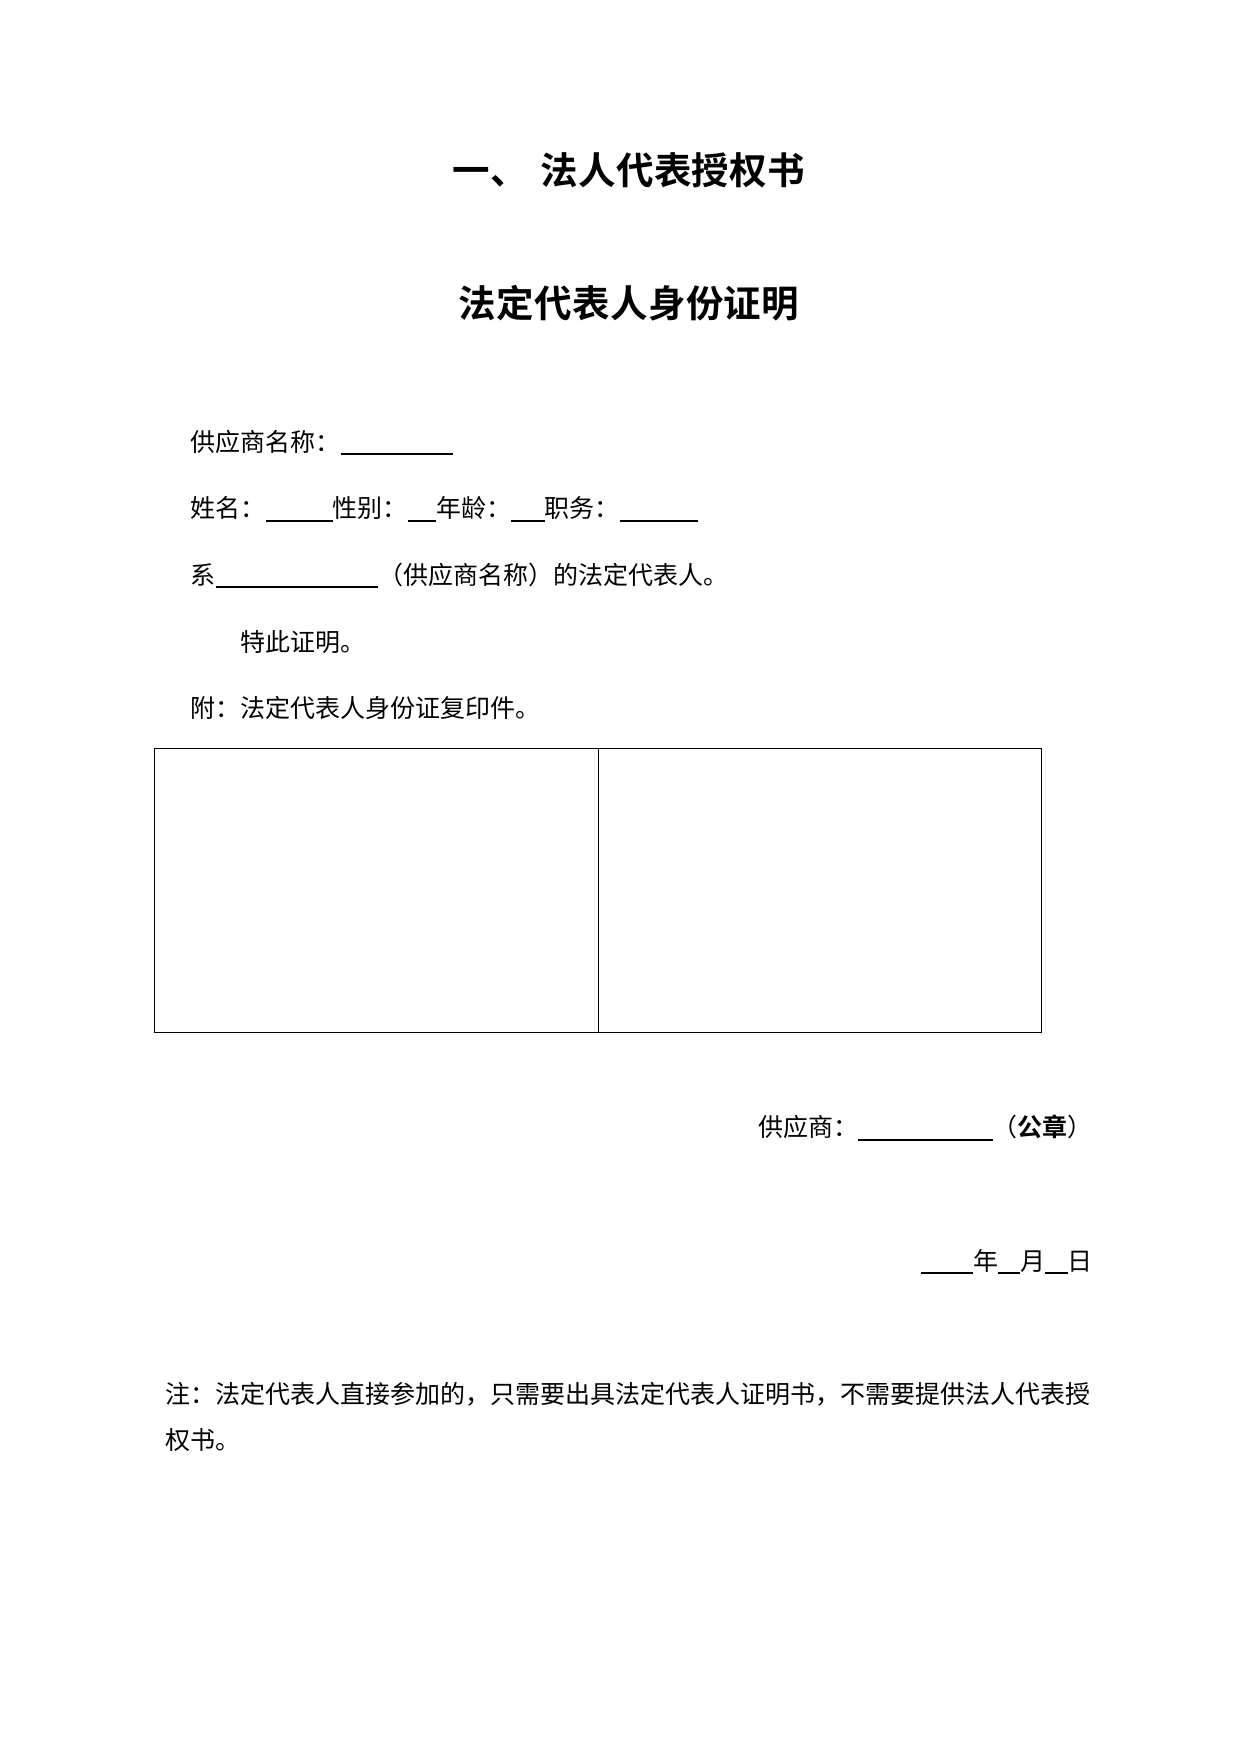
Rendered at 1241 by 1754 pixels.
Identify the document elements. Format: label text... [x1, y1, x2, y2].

table_header [599, 749, 1041, 1032]
text 系 （供应商名称）的法定代表人。 [165, 548, 1092, 593]
text 法定代表人身份证明 [165, 281, 1092, 327]
text 注：法定代表人直接参加的，只需要出具法定代表人证明书，不需要提供法人代表授权书。 [165, 1367, 1092, 1458]
list 法人代表授权书 [165, 148, 1092, 193]
text 姓名： 性别： 年龄： 职务： [165, 481, 1092, 527]
text 供应商： （公章） [165, 1100, 1092, 1146]
text 附：法定代表人身份证复印件。 [165, 681, 1092, 727]
table_header [155, 749, 598, 1032]
text 特此证明。 [165, 614, 1092, 660]
text 年 月 日 [165, 1233, 1092, 1279]
text 供应商名称： [165, 414, 1092, 460]
